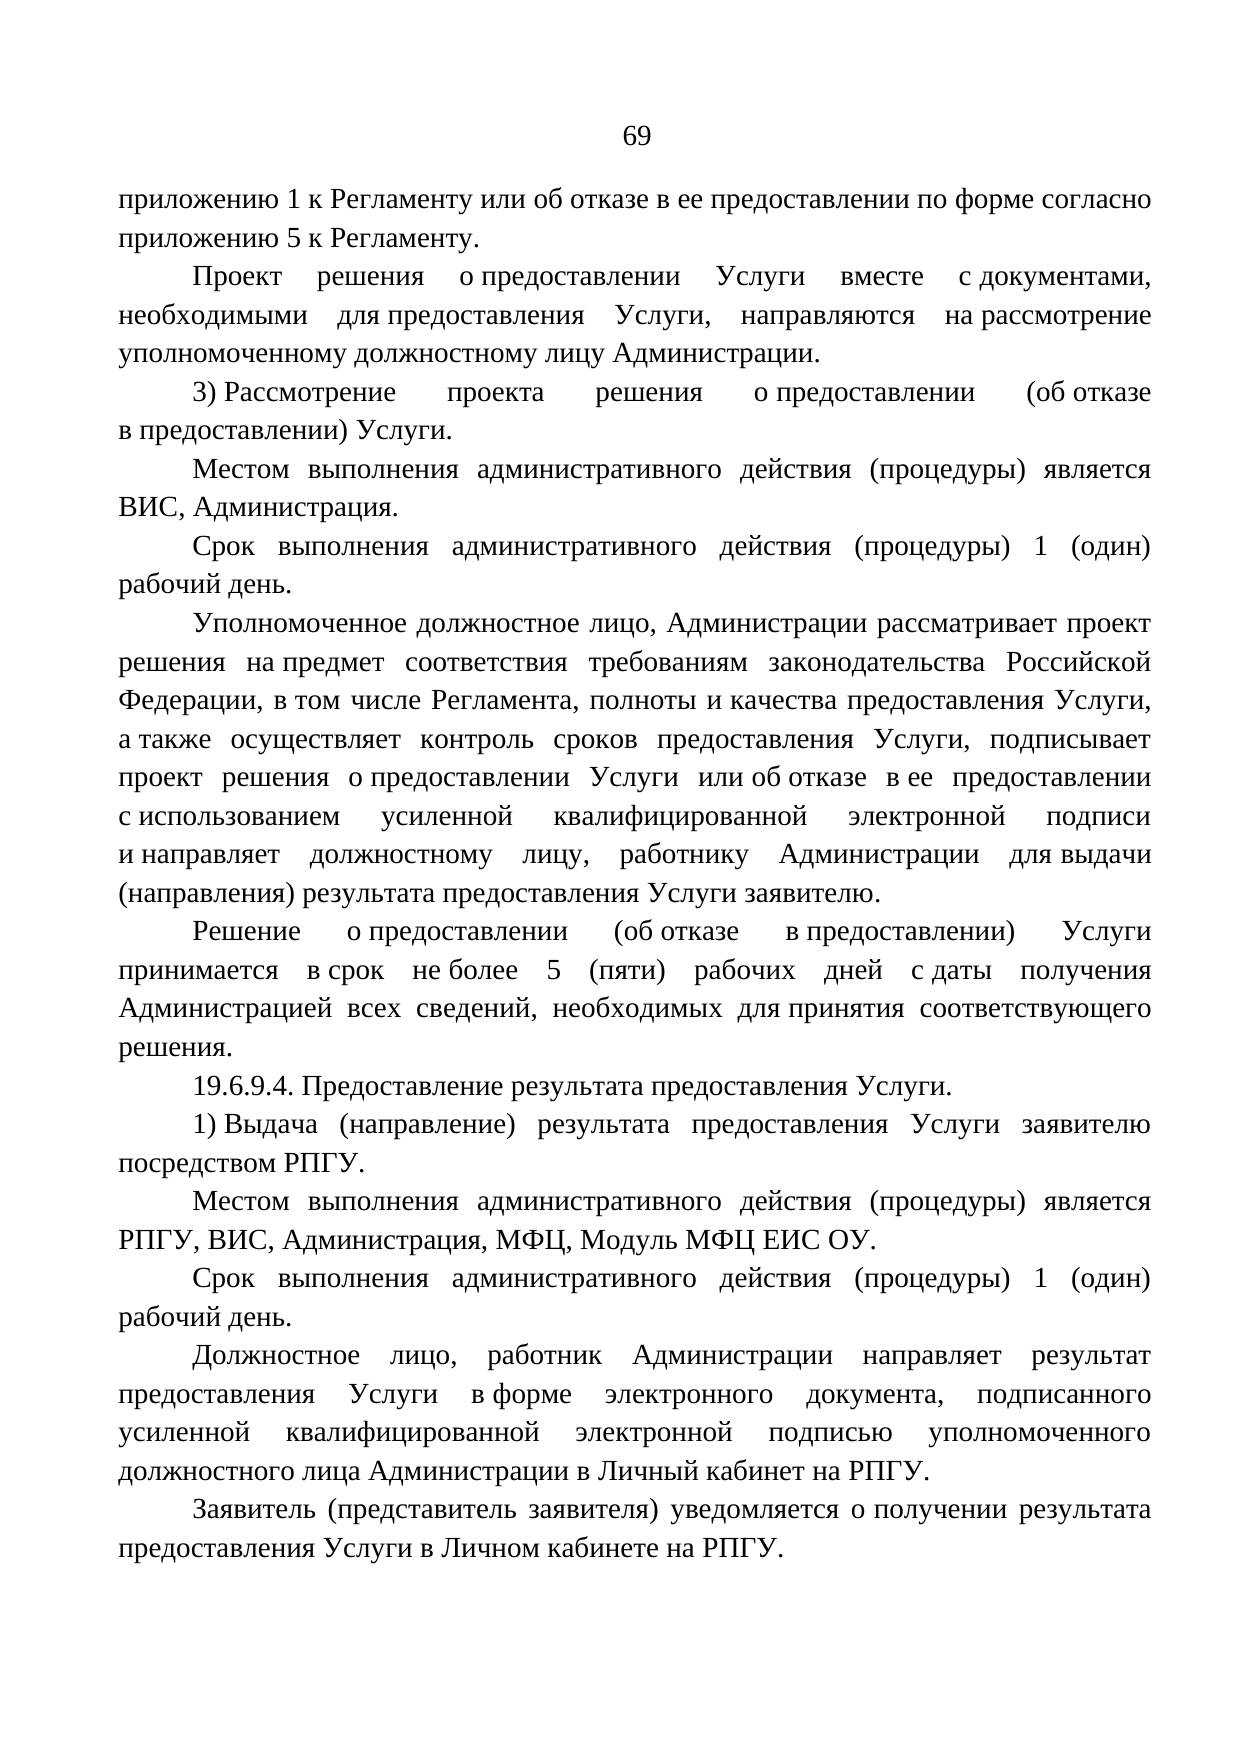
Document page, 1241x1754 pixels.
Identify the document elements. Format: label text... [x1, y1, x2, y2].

text Срок выполнения административного действия (процедуры) 1 (один) рабочий день. [118, 528, 1152, 600]
text Заявитель (представитель заявителя) уведомляется о получении результата предоставления Услуги в Личном кабинете на РПГУ. [118, 1492, 1152, 1564]
text 3) Рассмотрение проекта решения о предоставлении (об отказе в предоставлении) Услуги. [118, 374, 1152, 446]
text Уполномоченное должностное лицо, Администрации рассматривает проект решения на предмет соответствия требованиям законодательства Российской Федерации, в том числе Регламента, полноты и качества предоставления Услуги, а также осуществляет контроль сроков предоставления Услуги, подписывает проект решения о предоставлении Услуги или об отказе в ее предоставлении с использованием усиленной квалифицированной электронной подписи и направляет должностному лицу, работнику Администрации для выдачи (направления) результата предоставления Услуги заявителю. [118, 605, 1152, 908]
text Местом выполнения административного действия (процедуры) является РПГУ, ВИС, Администрация, МФЦ, Модуль МФЦ ЕИС ОУ. [118, 1183, 1152, 1255]
text Местом выполнения административного действия (процедуры) является ВИС, Администрация. [118, 451, 1152, 523]
text Должностное лицо, работник Администрации направляет результат предоставления Услуги в форме электронного документа, подписанного усиленной квалифицированной электронной подписью уполномоченного должностного лица Администрации в Личный кабинет на РПГУ. [118, 1337, 1152, 1487]
text Решение о предоставлении (об отказе в предоставлении) Услуги принимается в срок не более 5 (пяти) рабочих дней с даты получения Администрацией всех сведений, необходимых для принятия соответствующего решения. [118, 913, 1152, 1063]
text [118, 181, 1152, 253]
text 19.6.9.4. Предоставление результата предоставления Услуги. [118, 1068, 1152, 1101]
text Срок выполнения административного действия (процедуры) 1 (один) рабочий день. [118, 1260, 1152, 1332]
text 1) Выдача (направление) результата предоставления Услуги заявителю посредством РПГУ. [118, 1106, 1152, 1178]
text Проект решения о предоставлении Услуги вместе с документами, необходимыми для предоставления Услуги, направляются на рассмотрение уполномоченному должностному лицу Администрации. [118, 258, 1152, 369]
